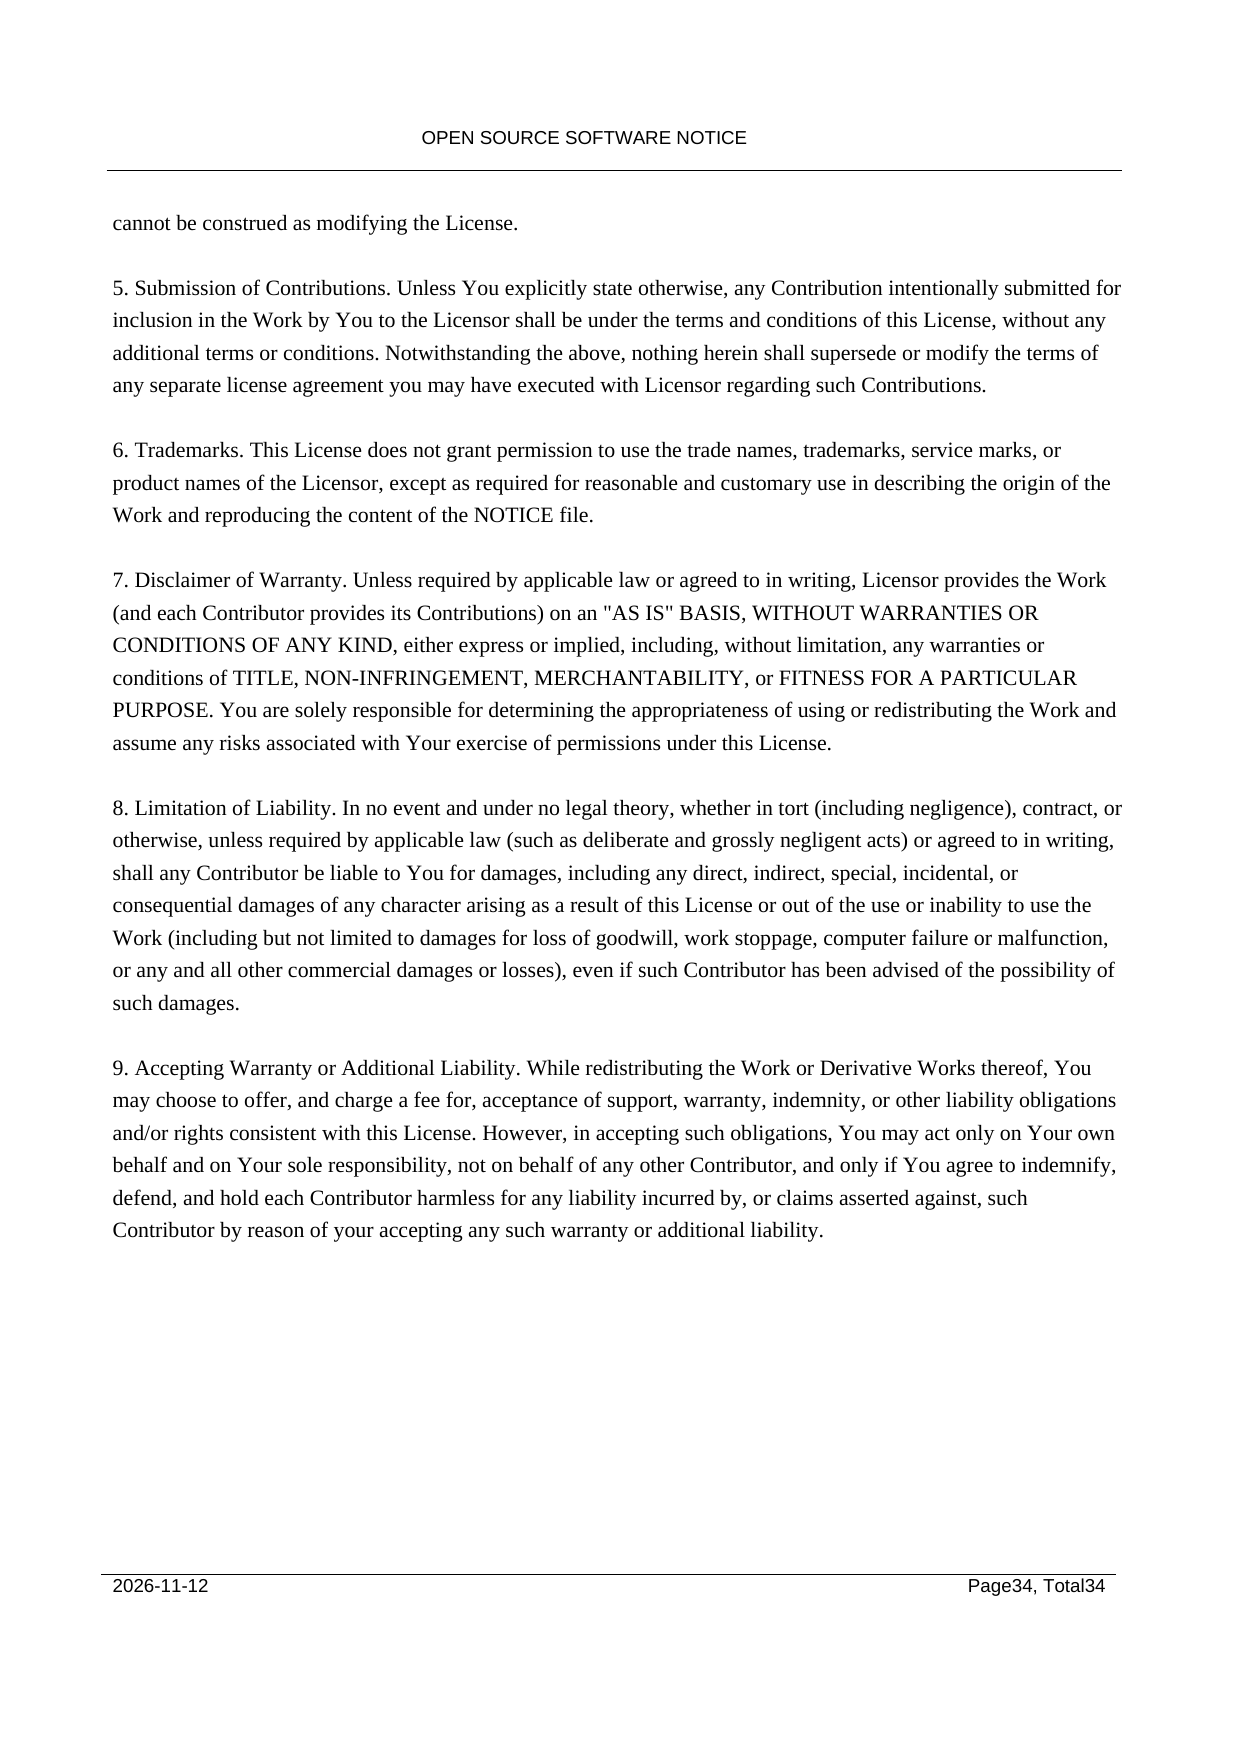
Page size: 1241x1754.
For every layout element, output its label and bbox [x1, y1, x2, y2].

text [112, 206, 1128, 1279]
